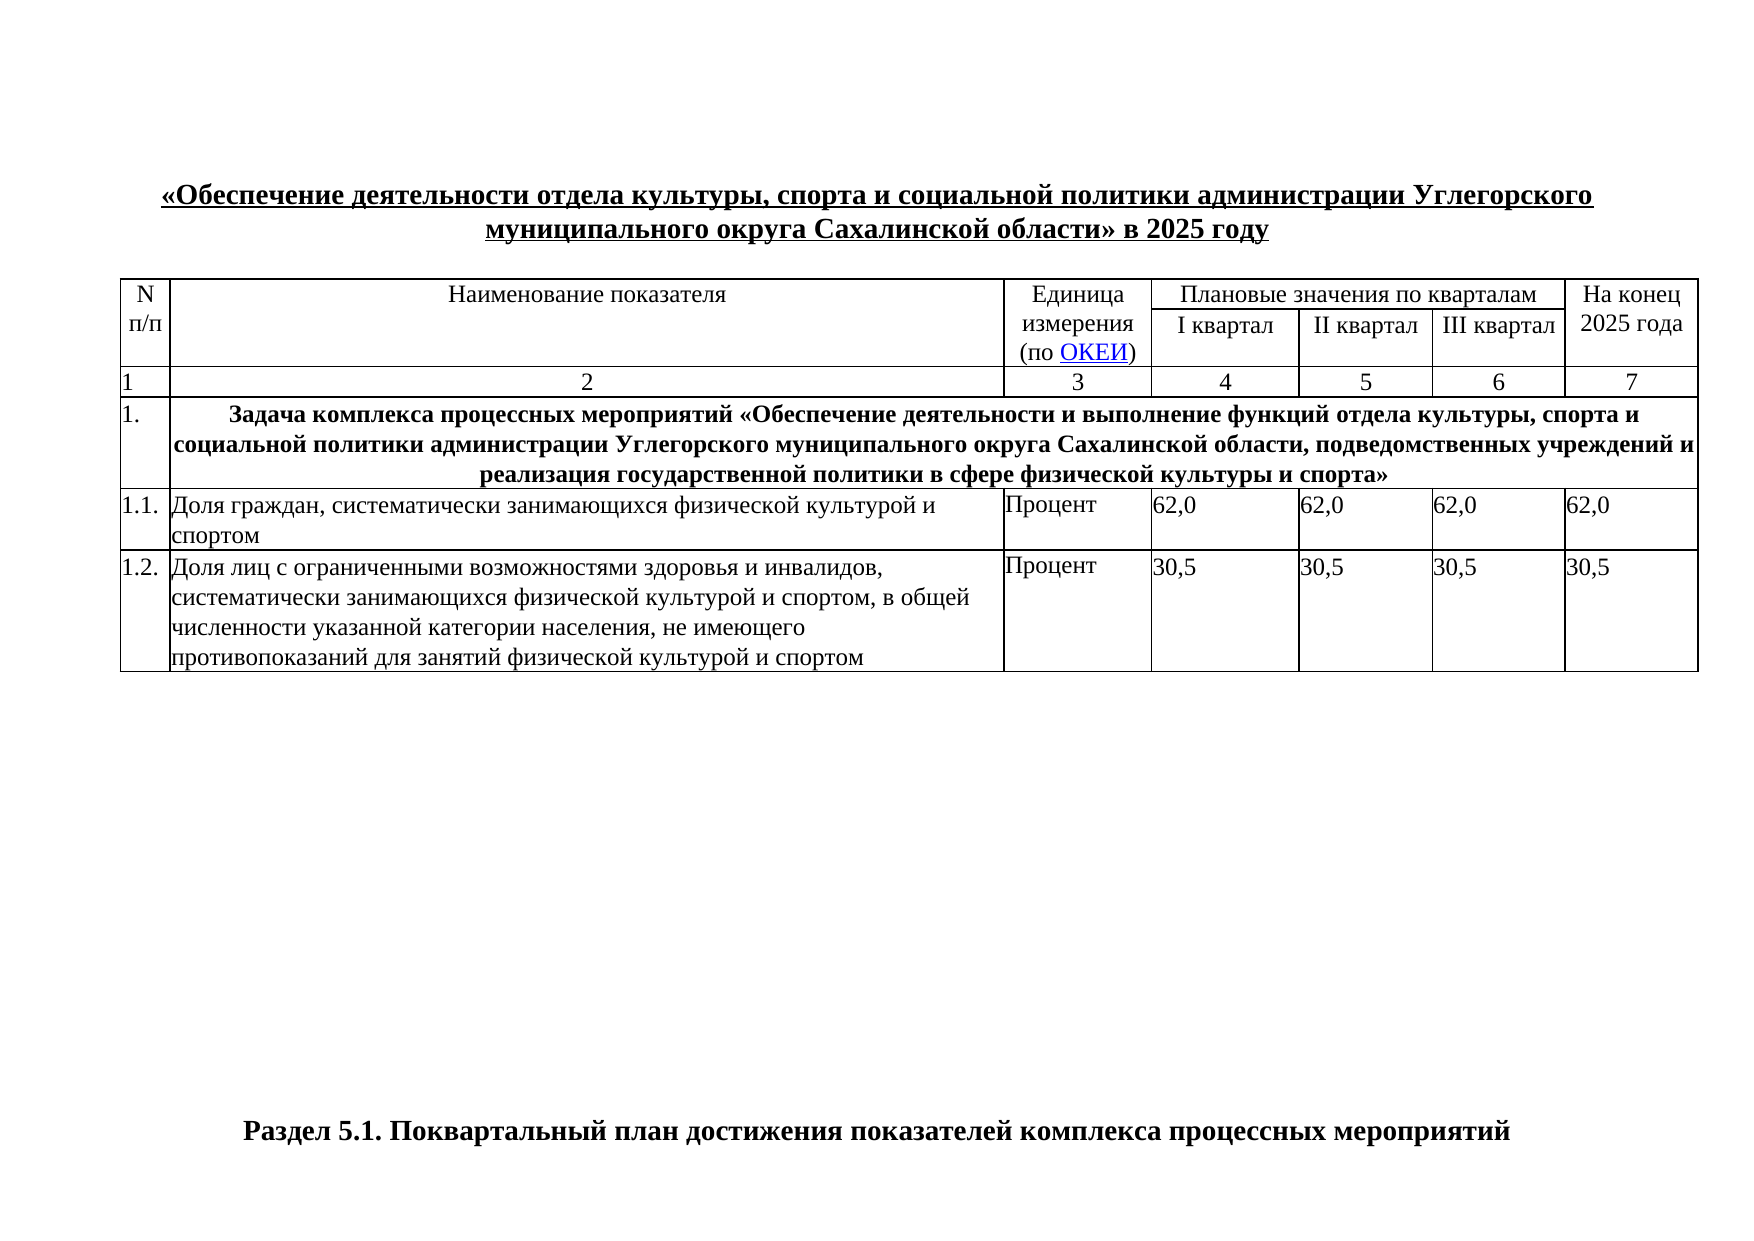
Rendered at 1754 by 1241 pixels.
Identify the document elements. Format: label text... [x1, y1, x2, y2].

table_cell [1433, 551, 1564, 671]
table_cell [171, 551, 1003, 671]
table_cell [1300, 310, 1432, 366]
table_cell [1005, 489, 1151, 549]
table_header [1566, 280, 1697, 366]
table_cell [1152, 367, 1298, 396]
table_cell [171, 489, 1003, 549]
text «Обеспечение деятельности отдела культуры, спорта и социальной политики администрации Углегорского муниципального округа Сахалинской области» в 2025 году [118, 177, 1636, 244]
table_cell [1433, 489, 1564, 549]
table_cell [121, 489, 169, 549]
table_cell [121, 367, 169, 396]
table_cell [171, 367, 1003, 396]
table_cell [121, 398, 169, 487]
text Раздел 5.1. Поквартальный план достижения показателей комплекса процессных мероприятий [118, 1113, 1636, 1147]
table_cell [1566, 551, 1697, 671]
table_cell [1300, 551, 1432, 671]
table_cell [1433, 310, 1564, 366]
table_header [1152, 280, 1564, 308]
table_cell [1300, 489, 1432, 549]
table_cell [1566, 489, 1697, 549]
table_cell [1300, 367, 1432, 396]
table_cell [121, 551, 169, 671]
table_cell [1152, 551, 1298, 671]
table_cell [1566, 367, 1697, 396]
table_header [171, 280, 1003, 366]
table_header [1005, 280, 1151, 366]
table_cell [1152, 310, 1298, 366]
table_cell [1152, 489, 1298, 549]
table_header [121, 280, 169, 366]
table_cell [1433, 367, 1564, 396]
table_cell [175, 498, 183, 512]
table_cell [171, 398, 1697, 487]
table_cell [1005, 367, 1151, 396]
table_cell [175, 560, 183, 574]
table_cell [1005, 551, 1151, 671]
